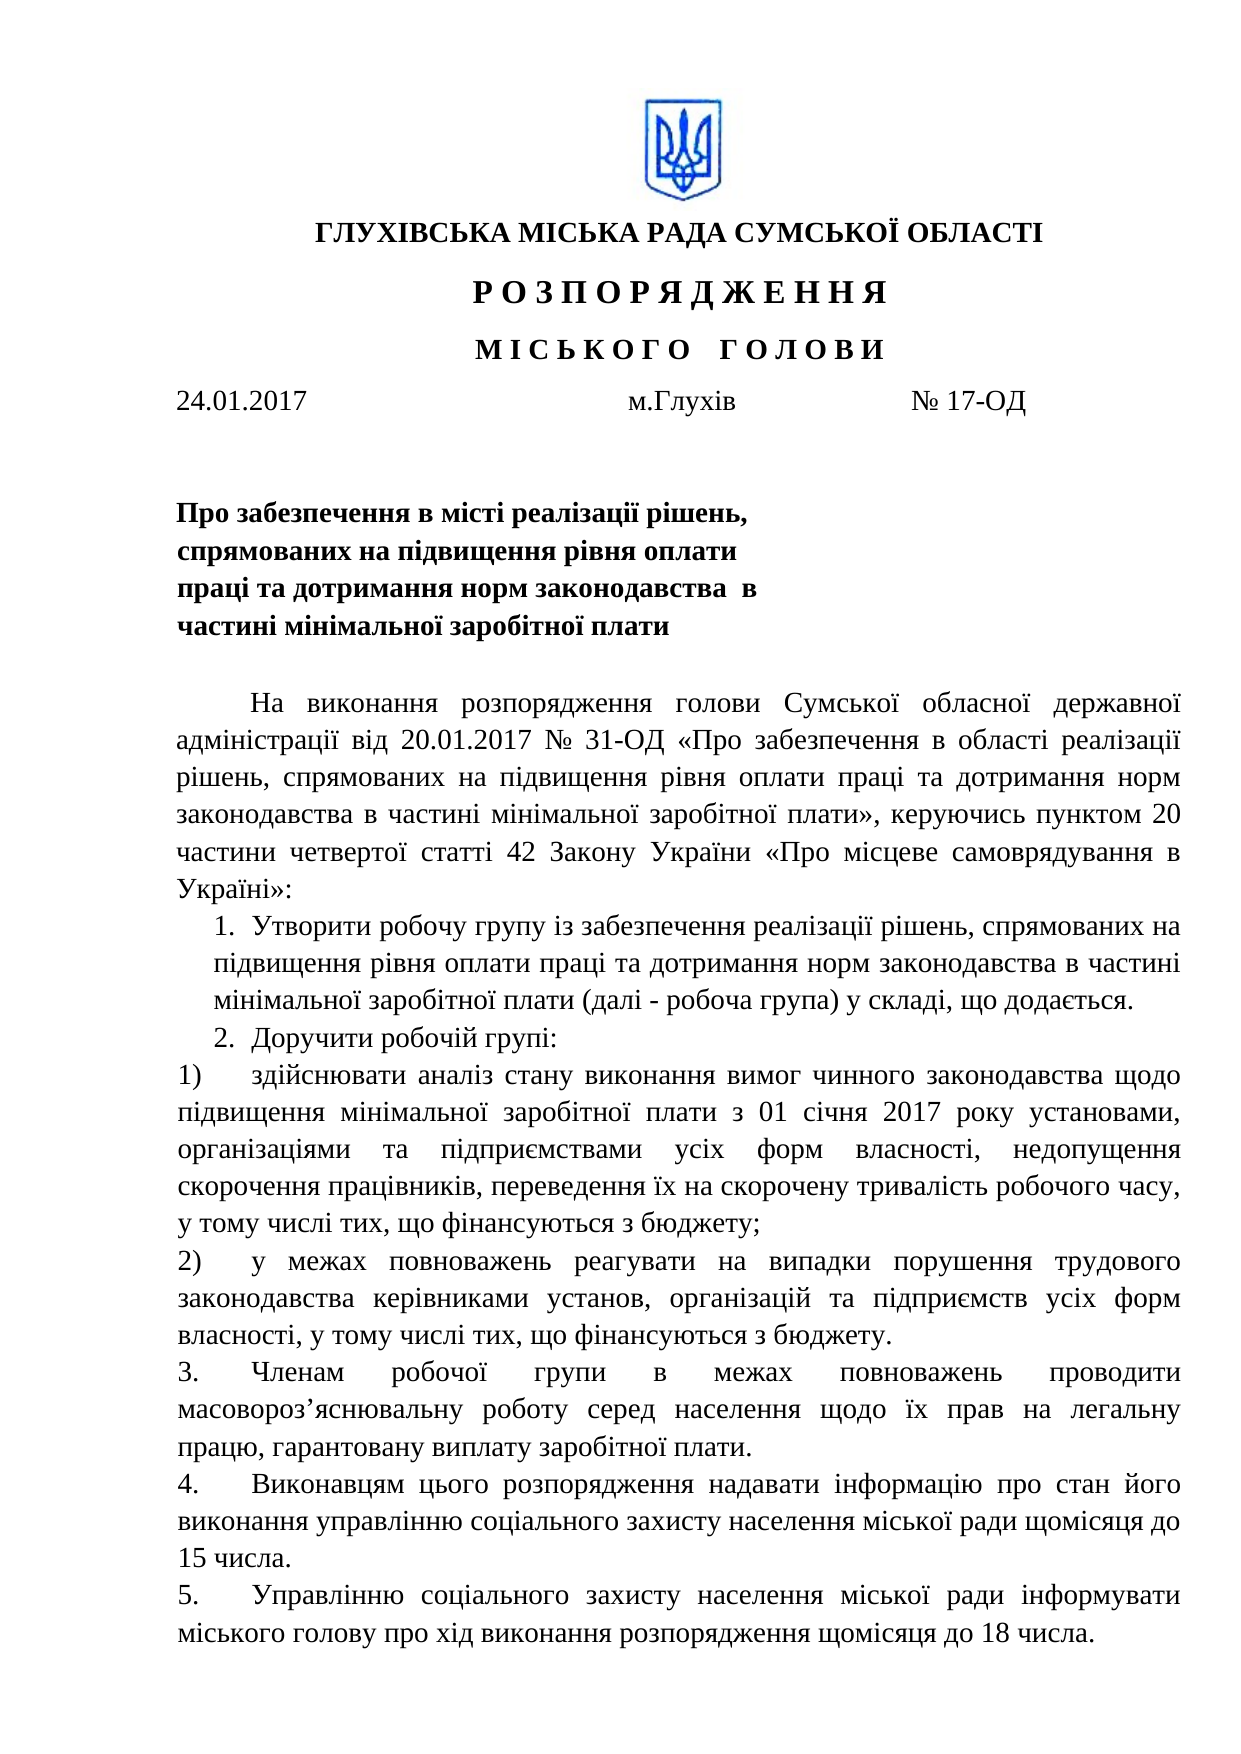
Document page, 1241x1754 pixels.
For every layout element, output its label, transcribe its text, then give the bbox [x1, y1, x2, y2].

subtitle Р О З П О Р Я Д Ж Е Н Н Я [177, 272, 1181, 311]
text Про забезпечення в місті реалізації рішень, спрямованих на підвищення рівня оплати праці та дотримання норм законодавства в частині мінімальної заробітної плати [176, 496, 758, 642]
list Виконавцям цього розпорядження надавати інформацію про стан його виконання управлінню соціального захисту населення міської ради щомісяця до 15 числа. [177, 1466, 1182, 1574]
list здійснювати аналіз стану виконання вимог чинного законодавства щодо підвищення мінімальної заробітної плати з 01 січня 2017 року установами, організаціями та підприємствами усіх форм власності, недопущення скорочення працівників, переведення їх на скорочену тривалість робочого часу, у тому числі тих, що фінансуються з бюджету; [177, 1057, 1182, 1239]
picture [605, 88, 760, 211]
list Доручити робочій групі: [213, 1020, 1182, 1053]
list Управлінню соціального захисту населення міської ради інформувати міського голову про хід виконання розпорядження щомісяця до 18 числа. [177, 1577, 1182, 1648]
text ГЛУХІВСЬКА МІСЬКА РАДА СУМСЬКОЇ ОБЛАСТІ [315, 215, 1182, 249]
list у межах повноважень реагувати на випадки порушення трудового законодавства керівниками установ, організацій та підприємств усіх форм власності, у тому числі тих, що фінансуються з бюджету. [177, 1243, 1182, 1351]
list Членам робочої групи в межах повноважень проводити масовороз’яснювальну роботу серед населення щодо їх прав на легальну працю, гарантовану виплату заробітної плати. [177, 1354, 1182, 1462]
text М І С Ь К О Г О Г О Л О В И [177, 332, 1181, 365]
text На виконання розпорядження голови Сумської обласної державної адміністрації від 20.01.2017 № 31-ОД «Про забезпечення в області реалізації рішень, спрямованих на підвищення рівня оплати праці та дотримання норм законодавства в частині мінімальної заробітної плати», керуючись пунктом 20 частини четвертої статті 42 Закону України «Про місцеве самоврядування в Україні»: [176, 685, 1182, 904]
text 24.01.2017 м.Глухів № 17-ОД [176, 383, 1182, 416]
list Утворити робочу групу із забезпечення реалізації рішень, спрямованих на підвищення рівня оплати праці та дотримання норм законодавства в частині мінімальної заробітної плати (далі - робоча група) у складі, що додається. [213, 908, 1182, 1016]
